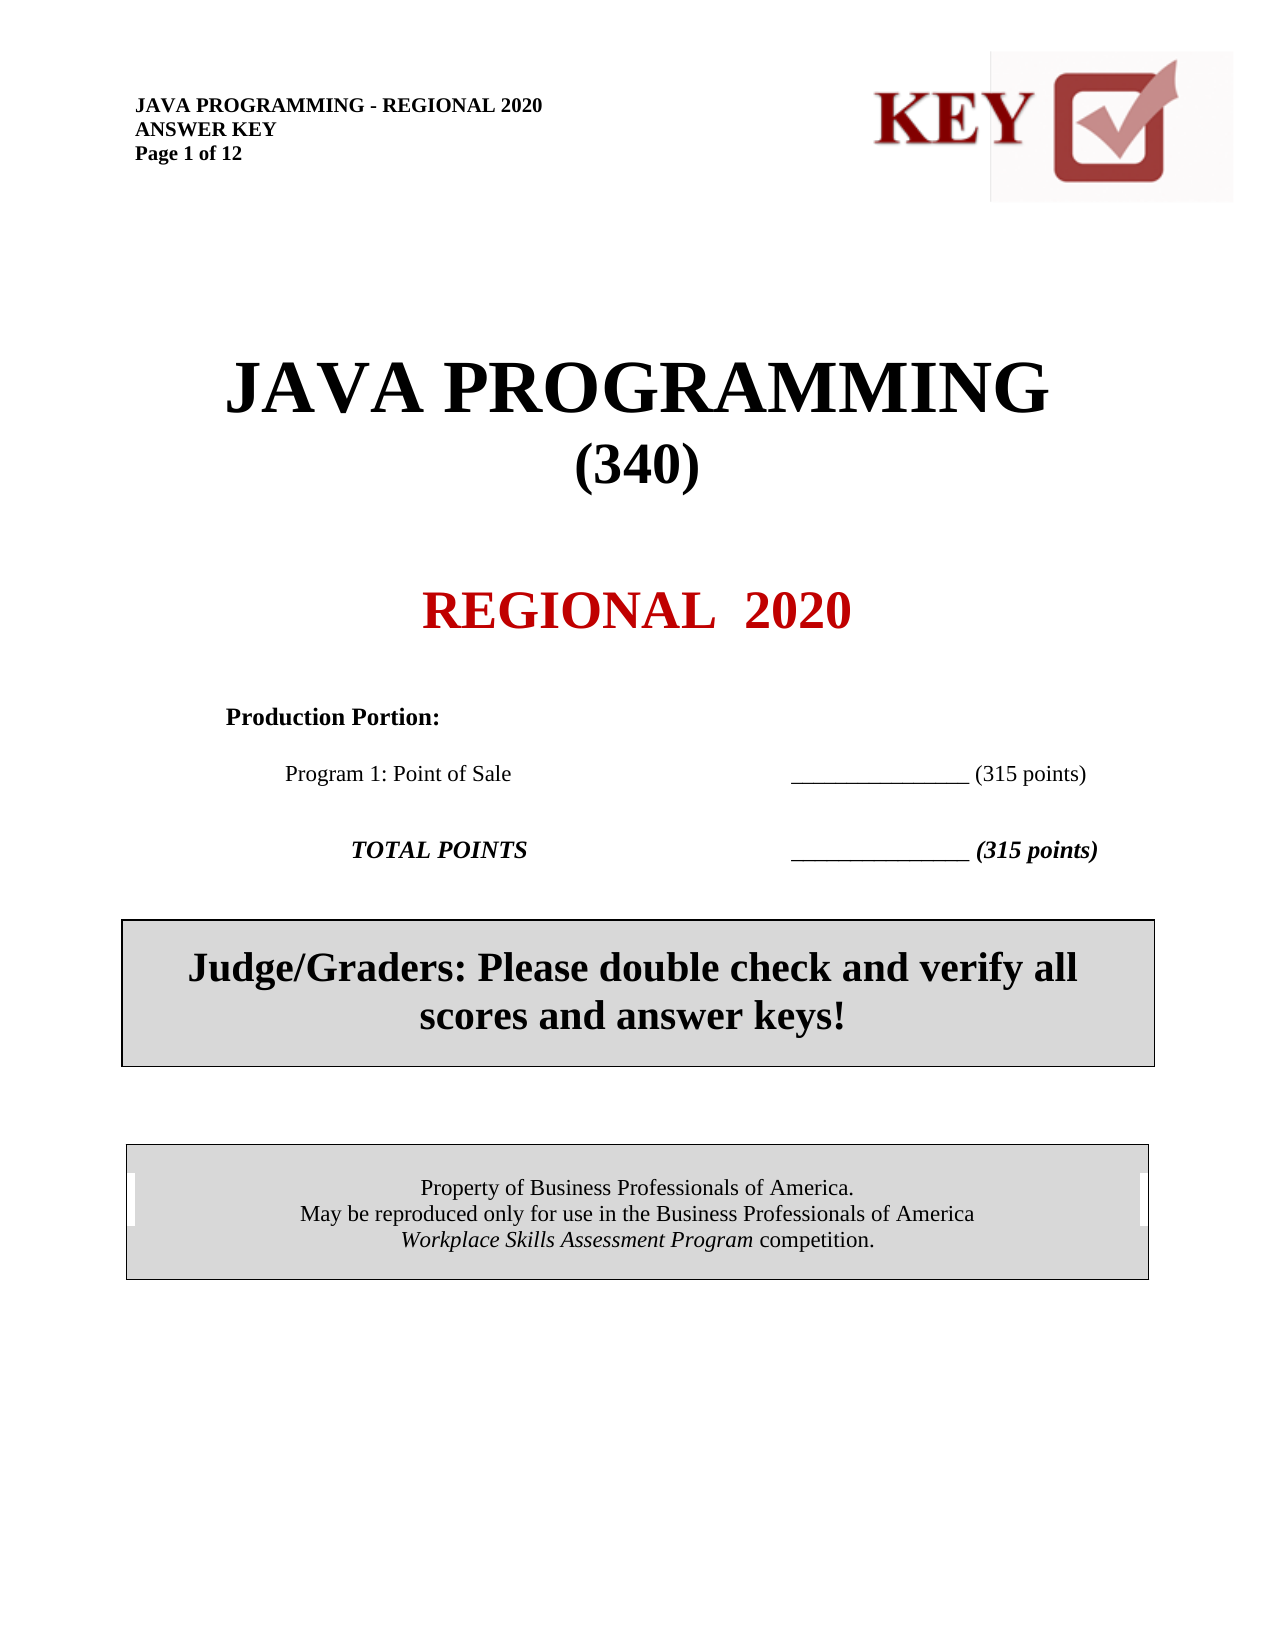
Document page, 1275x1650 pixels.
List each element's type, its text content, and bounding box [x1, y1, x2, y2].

text Production Portion: [135, 702, 1140, 731]
text (340) [135, 429, 1140, 496]
text JAVA PROGRAMMING [135, 343, 1140, 429]
text Program 1: Point of Sale (315 points) [285, 759, 1147, 786]
text Property of Business Professionals of America. [135, 1173, 1140, 1200]
text Workplace Skills Assessment Program competition. [127, 1223, 1148, 1279]
text REGIONAL 2020 [135, 577, 1140, 640]
text May be reproduced only for use in the Business Professionals of America [135, 1200, 1140, 1223]
text TOTAL POINTS (315 points) [135, 835, 1140, 864]
text Judge/Graders: Please double check and verify all scores and answer keys! [135, 943, 1131, 1039]
picture [866, 51, 1232, 201]
